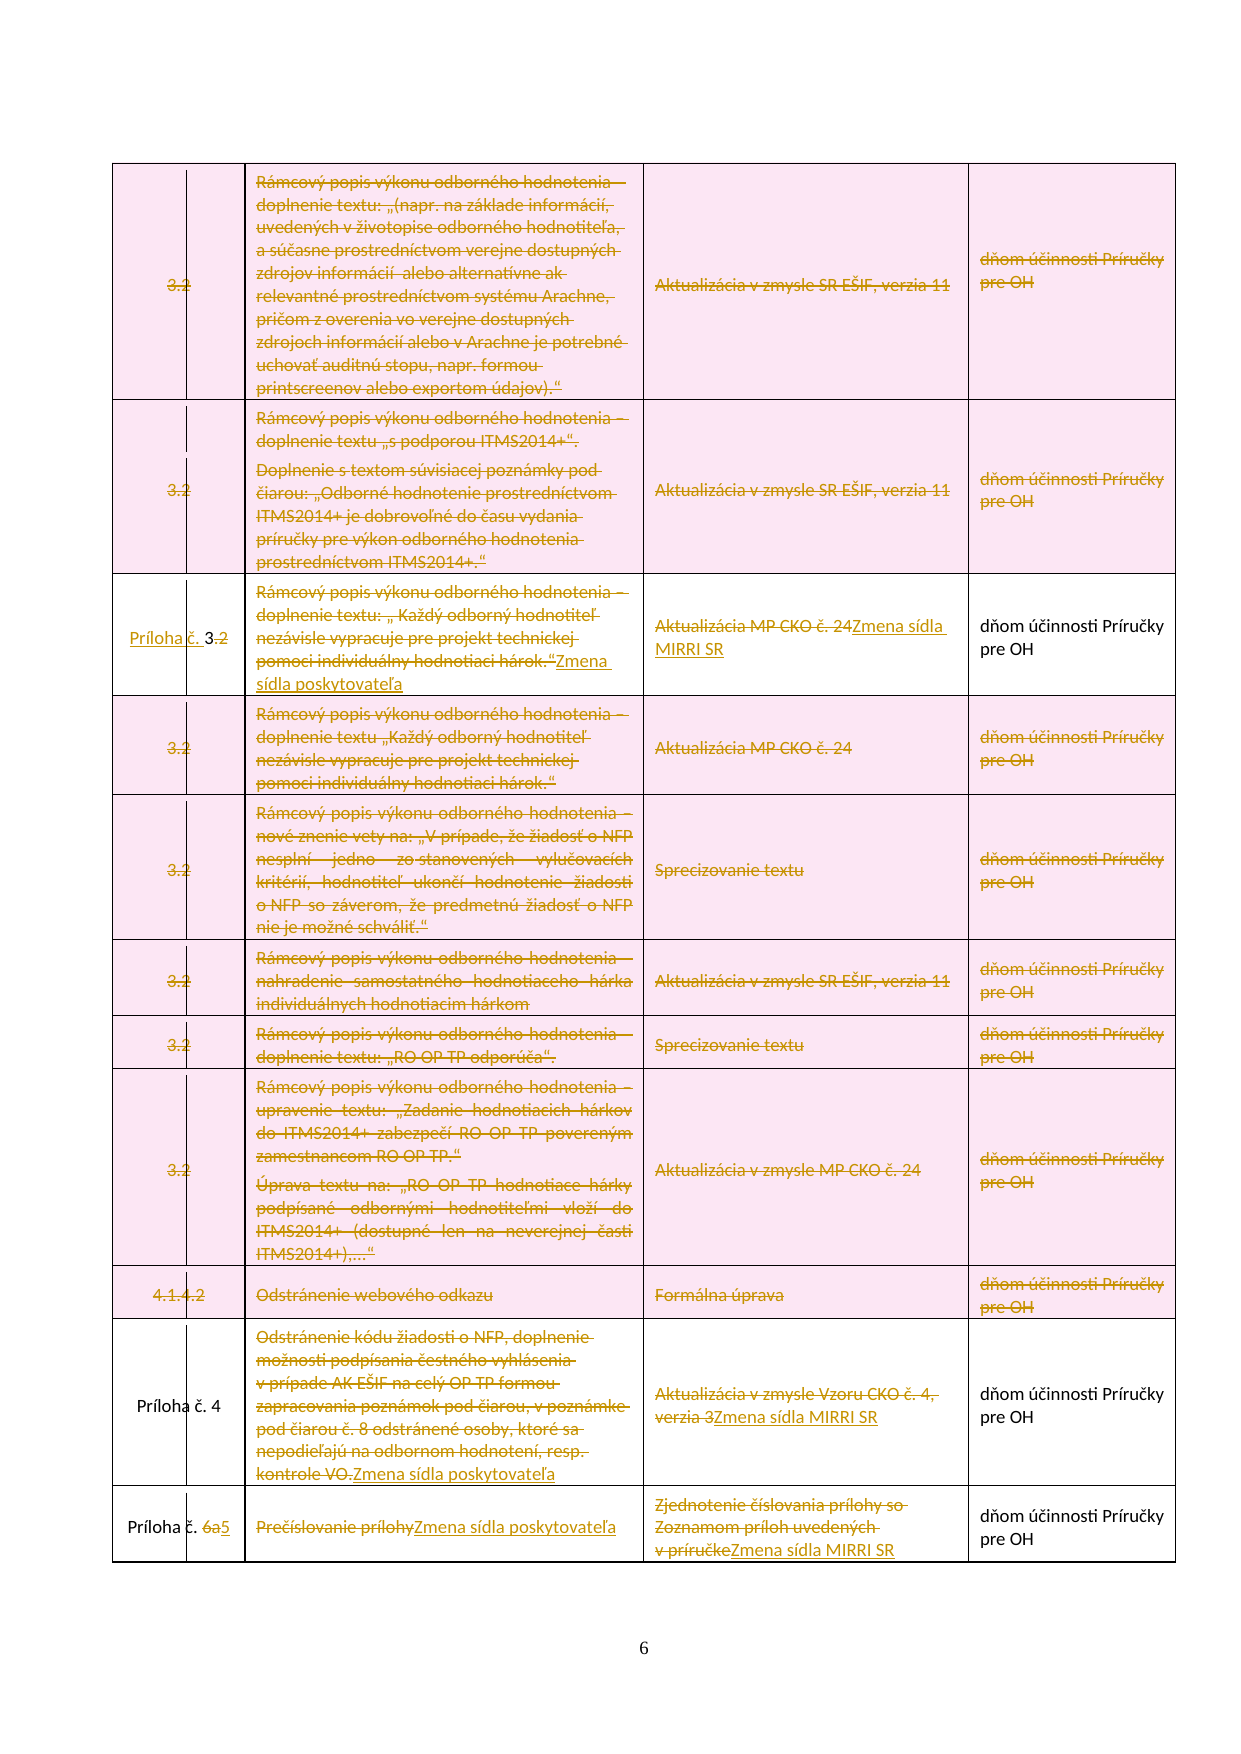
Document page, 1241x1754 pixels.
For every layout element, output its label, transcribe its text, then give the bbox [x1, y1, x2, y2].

table_cell Príloha č. [113, 1486, 244, 1561]
table_cell Príloha č. 4 [113, 1319, 244, 1485]
table_cell [246, 1319, 643, 1485]
table_cell [644, 574, 968, 695]
table_cell [246, 1486, 643, 1561]
table_cell [246, 574, 643, 695]
table_cell dňom účinnosti Príručky pre OH [969, 1319, 1175, 1485]
table_cell [644, 1319, 968, 1485]
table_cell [969, 1486, 1175, 1561]
table_cell dňom účinnosti Príručky pre OH [969, 574, 1175, 695]
table_cell [644, 1486, 968, 1561]
table_cell 3 [113, 574, 244, 695]
